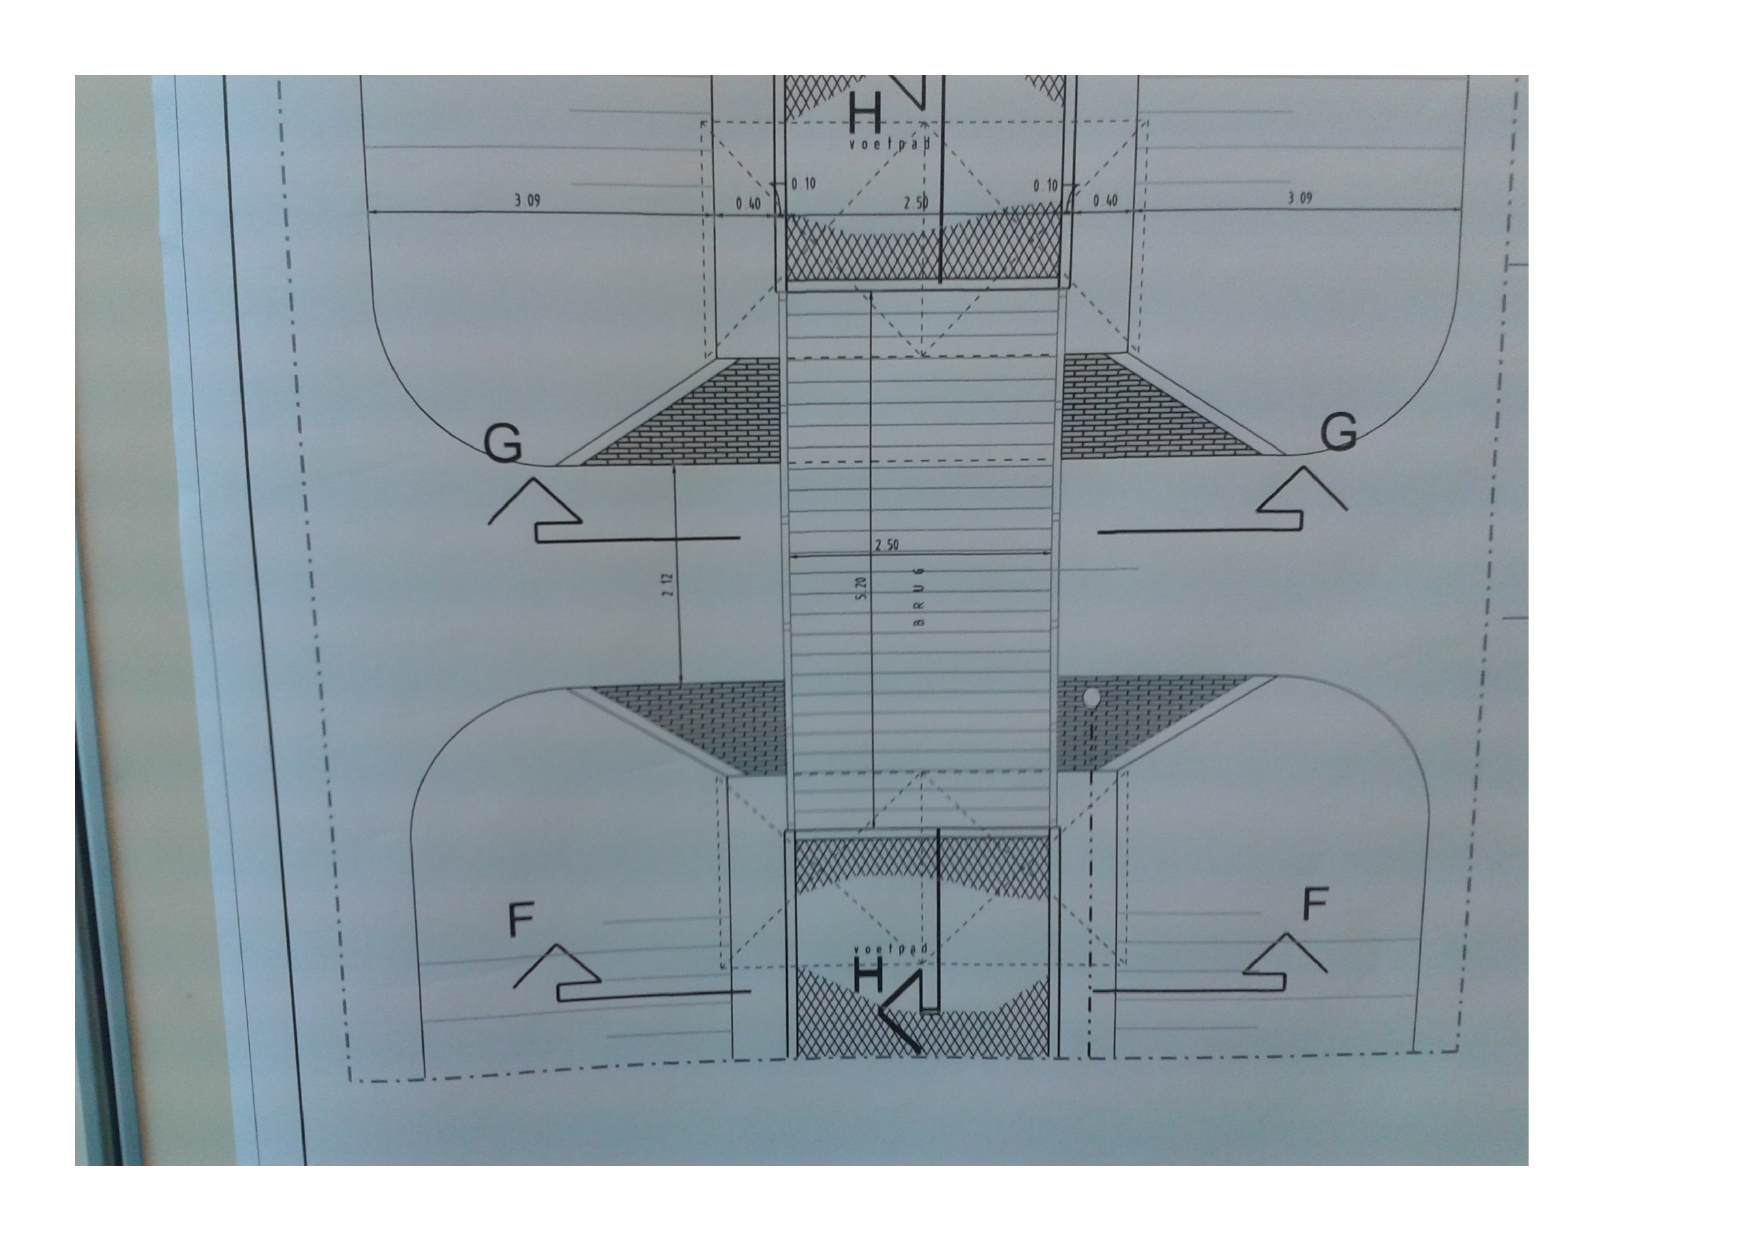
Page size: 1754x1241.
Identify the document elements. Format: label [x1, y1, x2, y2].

picture [75, 75, 1529, 1166]
